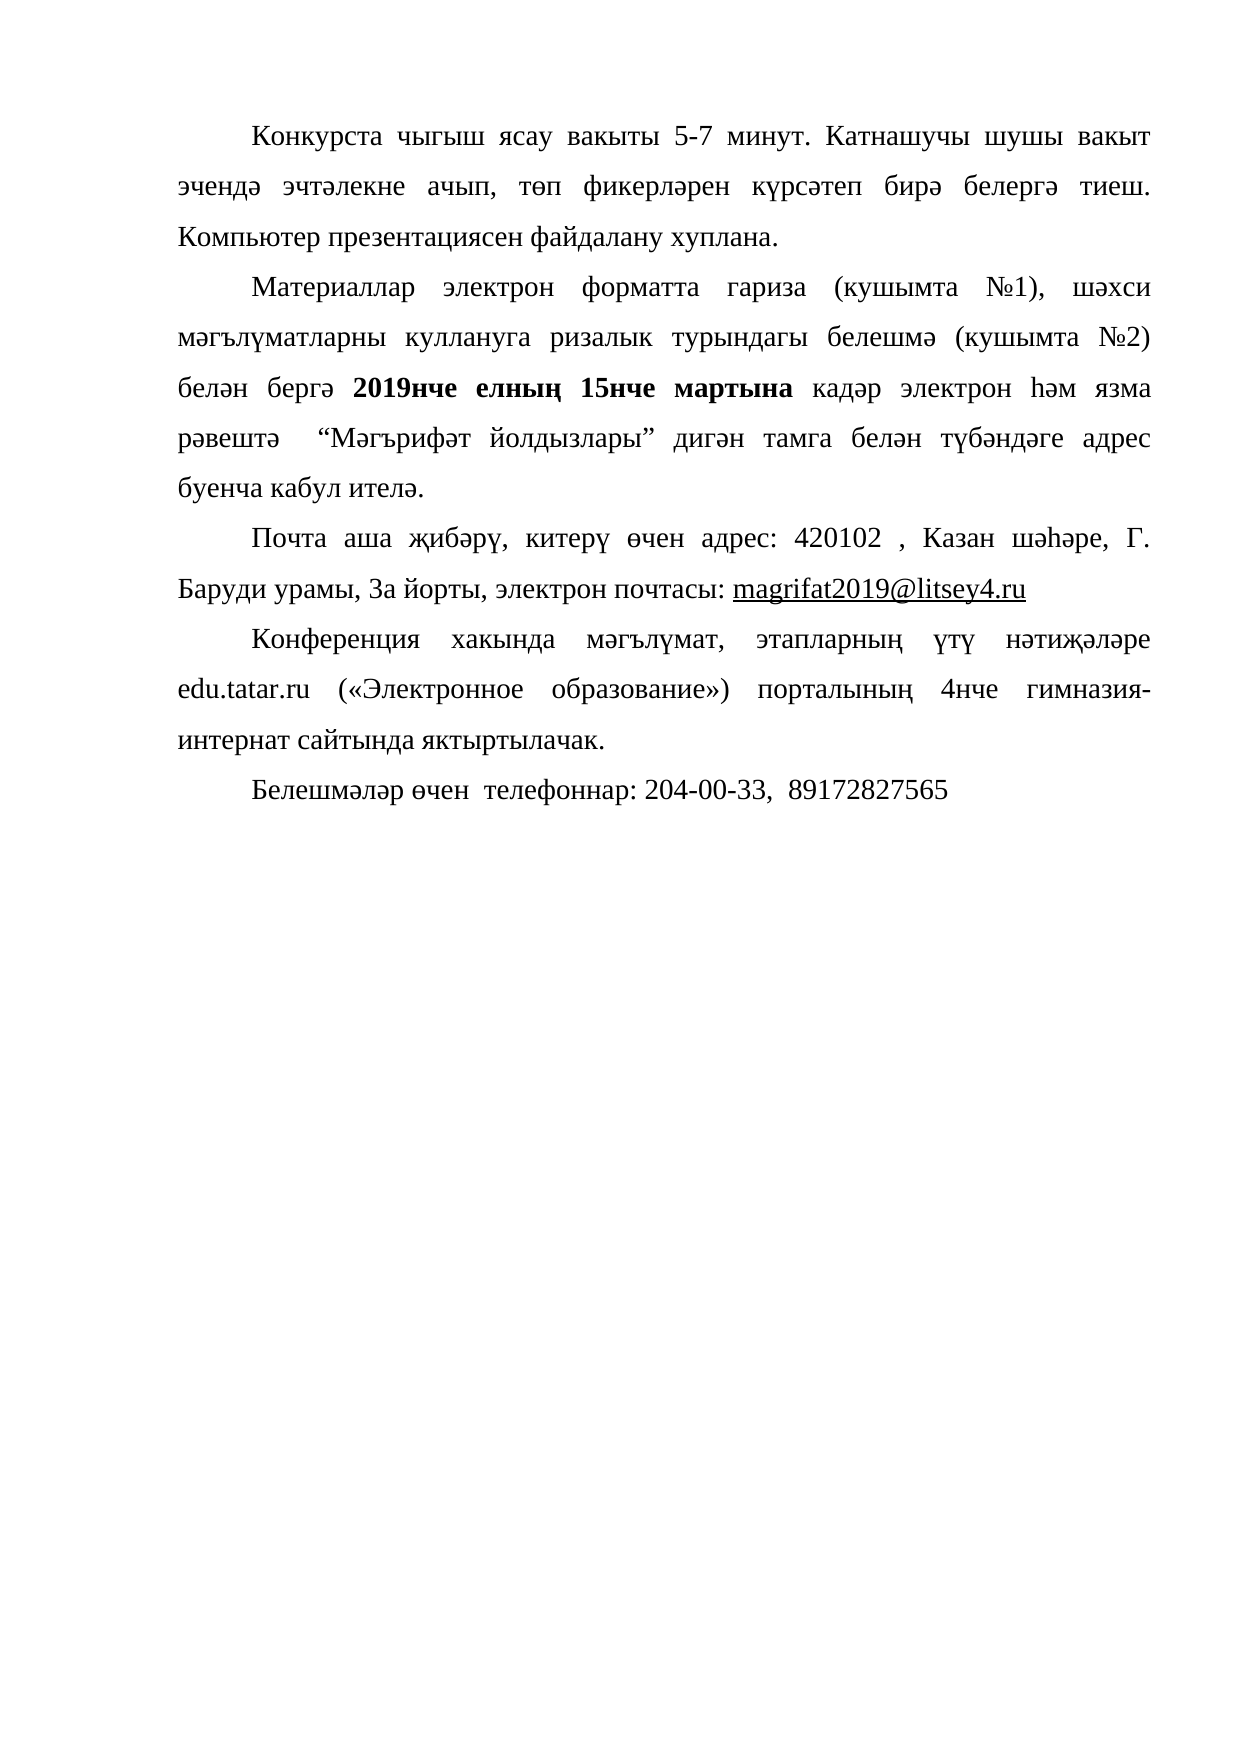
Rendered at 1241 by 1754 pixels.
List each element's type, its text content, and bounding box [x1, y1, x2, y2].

text Конкурста чыгыш ясау вакыты 5-7 минут. Катнашучы шушы вакыт эчендә эчтәлекне ачып, төп фикерләрен күрсәтеп бирә белергә тиеш. Компьютер презентациясен файдалану хуплана. [177, 118, 1152, 252]
text Почта аша җибәрү, китерү өчен адрес: 420102 , Казан шәһәре, Г. Баруди урамы, 3а йорты, электрон почтасы: magrifat2019@litsey4.ru [177, 521, 1152, 604]
text Материаллар электрон форматта гариза (кушымта №1), шәхси мәгълүматларны куллануга ризалык турындагы белешмә (кушымта №2) белән бергә 2019нче елның 15нче мартына кадәр электрон һәм язма рәвештә “Мәгърифәт йолдызлары” дигән тамга белән түбәндәге адрес буенча кабул ителә. [177, 269, 1152, 504]
text Конференция хакында мәгълүмат, этапларның үтү нәтиҗәләре edu.tatar.ru («Электронное образование») порталының 4нче гимназия-интернат сайтында яктыртылачак. [177, 621, 1152, 755]
text Белешмәләр өчен телефоннар: 204-00-33, 89172827565 [177, 772, 1152, 806]
